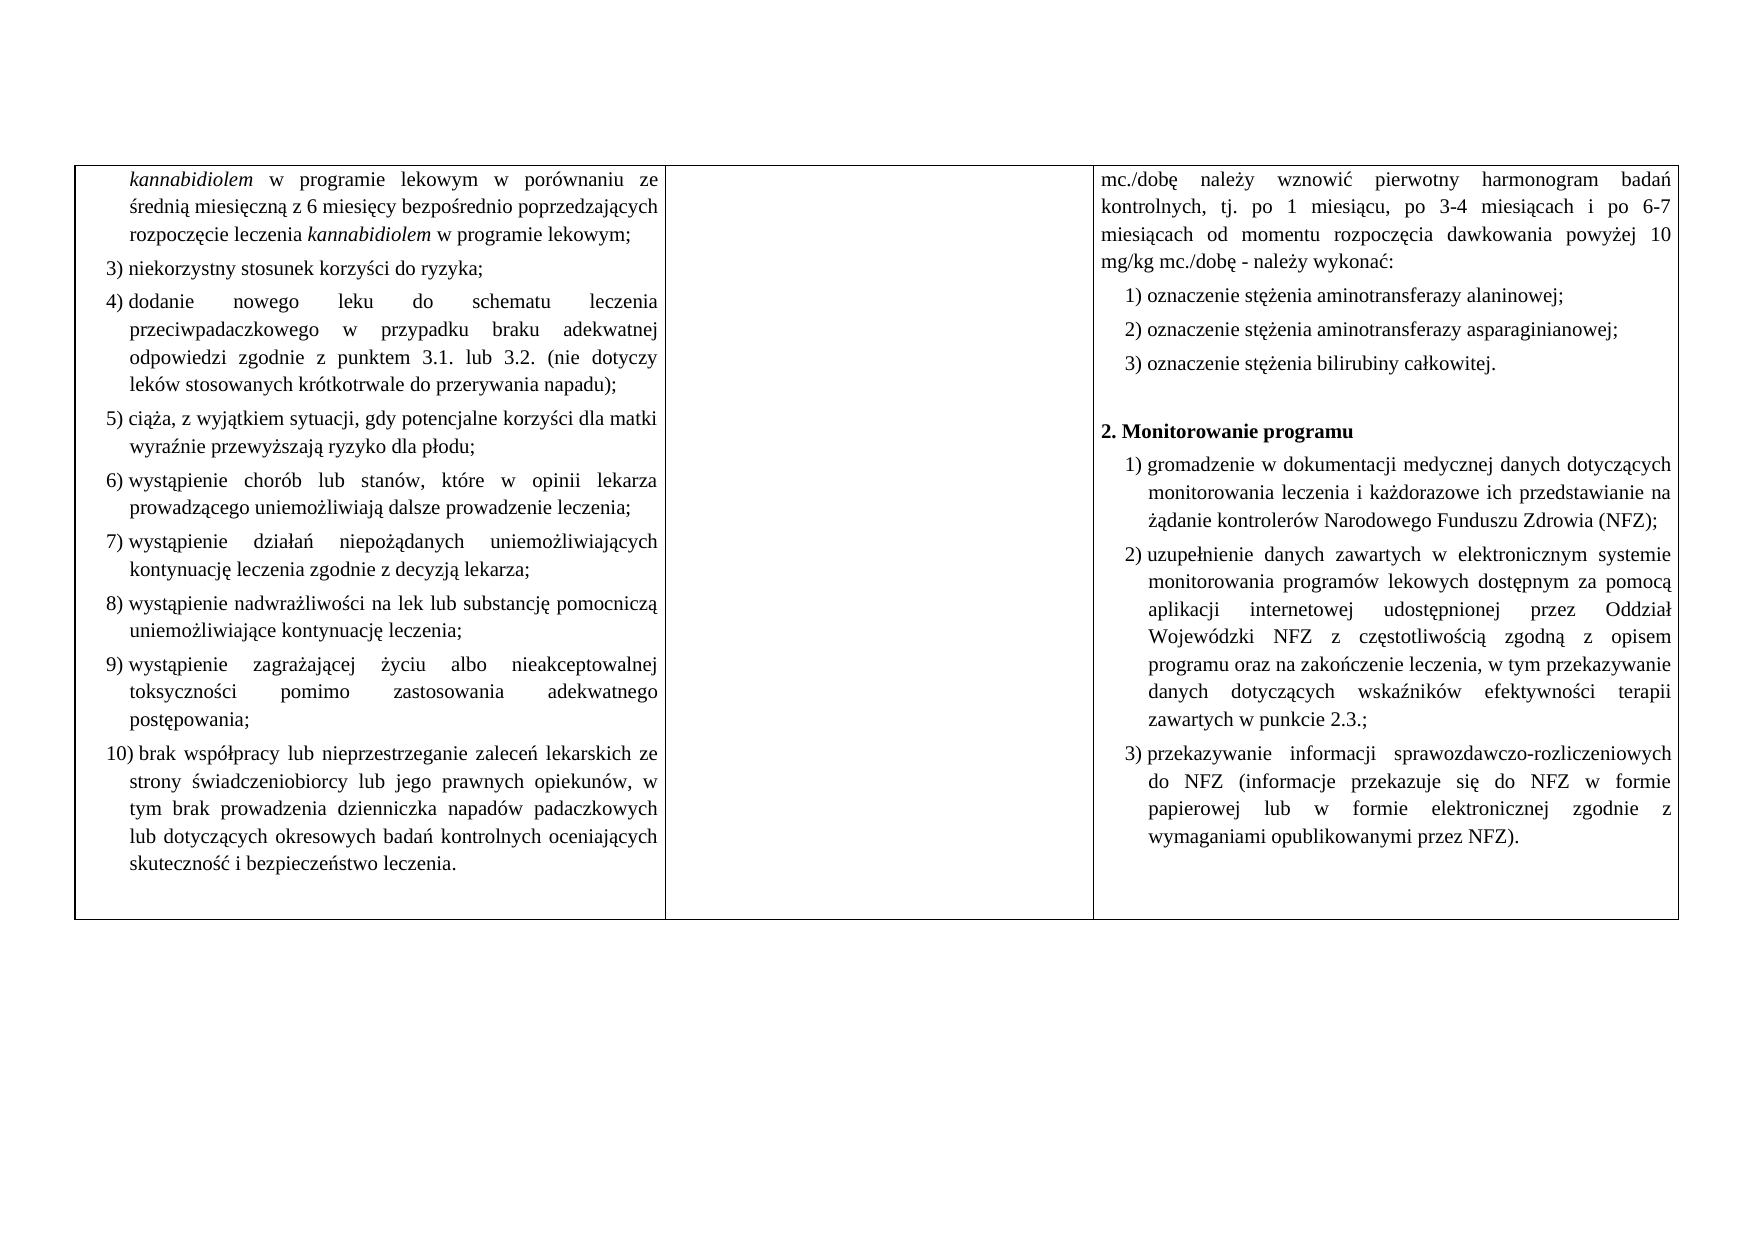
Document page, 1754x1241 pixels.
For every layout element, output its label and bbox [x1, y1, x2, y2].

table_cell [1094, 166, 1678, 919]
table_cell [76, 166, 665, 919]
table_cell [666, 166, 1093, 919]
